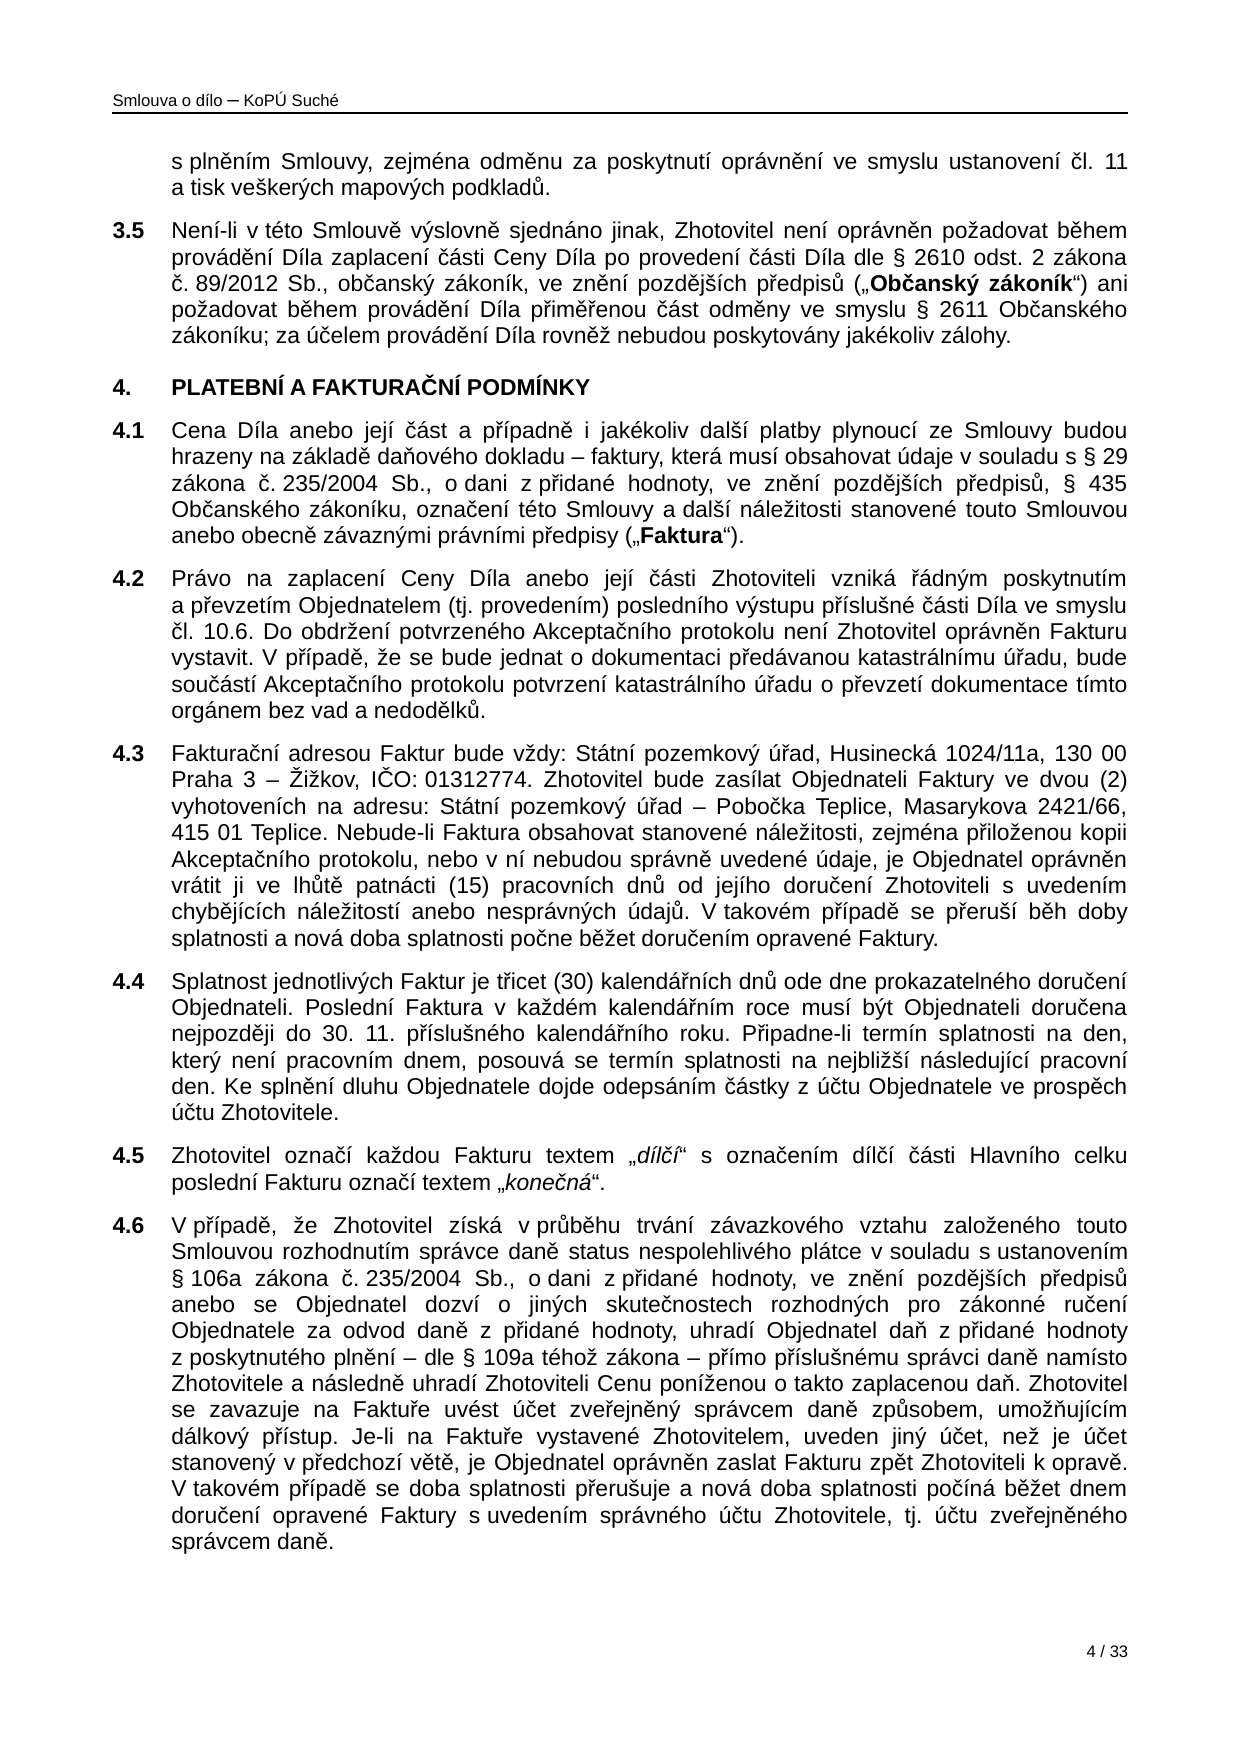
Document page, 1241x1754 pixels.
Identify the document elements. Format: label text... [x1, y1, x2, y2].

text Cena Díla anebo její část a případně i jakékoliv další platby plynoucí ze Smlouvy budou hrazeny na základě daňového dokladu – faktury, která musí obsahovat údaje v souladu s § 29 zákona č. 235/2004 Sb., o dani z přidané hodnoty, ve znění pozdějších předpisů, § 435 Občanského zákoníku, označení této Smlouvy a další náležitosti stanovené touto Smlouvou anebo obecně závaznými právními předpisy („Faktura“). [112, 417, 1128, 549]
text Zhotovitel označí každou Fakturu textem „dílčí“ s označením dílčí části Hlavního celku poslední Fakturu označí textem „konečná“. [112, 1142, 1128, 1195]
text V případě, že Zhotovitel získá v průběhu trvání závazkového vztahu založeného touto Smlouvou rozhodnutím správce daně status nespolehlivého plátce v souladu s ustanovením § 106a zákona č. 235/2004 Sb., o dani z přidané hodnoty, ve znění pozdějších předpisů anebo se Objednatel dozví o jiných skutečnostech rozhodných pro zákonné ručení Objednatele za odvod daně z přidané hodnoty, uhradí Objednatel daň z přidané hodnoty z poskytnutého plnění – dle § 109a téhož zákona – přímo příslušnému správci daně namísto Zhotovitele a následně uhradí Zhotoviteli Cenu poníženou o takto zaplacenou daň. Zhotovitel se zavazuje na Faktuře uvést účet zveřejněný správcem daně způsobem, umožňujícím dálkový přístup. Je-li na Faktuře vystavené Zhotovitelem, uveden jiný účet, než je účet stanovený v předchozí větě, je Objednatel oprávněn zaslat Fakturu zpět Zhotoviteli k opravě. V takovém případě se doba splatnosti přerušuje a nová doba splatnosti počíná běžet dnem doručení opravené Faktury s uvedením správného účtu Zhotovitele, tj. účtu zveřejněného správcem daně. [112, 1212, 1128, 1554]
text Fakturační adresou Faktur bude vždy: Státní pozemkový úřad, Husinecká 1024/11a, 130 00 Praha 3 – Žižkov, IČO: 01312774. Zhotovitel bude zasílat Objednateli Faktury ve dvou (2) vyhotoveních na adresu: Státní pozemkový úřad – Pobočka Teplice, Masarykova 2421/66, 415 01 Teplice. Nebude-li Faktura obsahovat stanovené náležitosti, zejména přiloženou kopii Akceptačního protokolu, nebo v ní nebudou správně uvedené údaje, je Objednatel oprávněn vrátit ji ve lhůtě patnácti (15) pracovních dnů od jejího doručení Zhotoviteli s uvedením chybějících náležitostí anebo nesprávných údajů. V takovém případě se přeruší běh doby splatnosti a nová doba splatnosti počne běžet doručením opravené Faktury. [112, 740, 1128, 951]
text Splatnost jednotlivých Faktur je třicet (30) kalendářních dnů ode dne prokazatelného doručení Objednateli. Poslední Faktura v každém kalendářním roce musí být Objednateli doručena nejpozději do 30. 11. příslušného kalendářního roku. Připadne-li termín splatnosti na den, který není pracovním dnem, posouvá se termín splatnosti na nejbližší následující pracovní den. Ke splnění dluhu Objednatele dojde odepsáním částky z účtu Objednatele ve prospěch účtu Zhotovitele. [112, 968, 1128, 1126]
text Není-li v této Smlouvě výslovně sjednáno jinak, Zhotovitel není oprávněn požadovat během provádění Díla zaplacení části Ceny Díla po provedení části Díla dle § 2610 odst. 2 zákona č. 89/2012 Sb., občanský zákoník, ve znění pozdějších předpisů („Občanský zákoník“) ani požadovat během provádění Díla přiměřenou část odměny ve smyslu § 2611 Občanského zákoníku; za účelem provádění Díla rovněž nebudou poskytovány jakékoliv zálohy. [112, 217, 1128, 349]
text Právo na zaplacení Ceny Díla anebo její části Zhotoviteli vzniká řádným poskytnutím a převzetím Objednatelem (tj. provedením) posledního výstupu příslušné části Díla ve smyslu čl. 10.6. Do obdržení potvrzeného Akceptačního protokolu není Zhotovitel oprávněn Fakturu vystavit. V případě, že se bude jednat o dokumentaci předávanou katastrálnímu úřadu, bude součástí Akceptačního protokolu potvrzení katastrálního úřadu o převzetí dokumentace tímto orgánem bez vad a nedodělků. [112, 565, 1128, 723]
text Platební a fakturační podmínky [112, 374, 1128, 400]
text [112, 148, 1128, 200]
